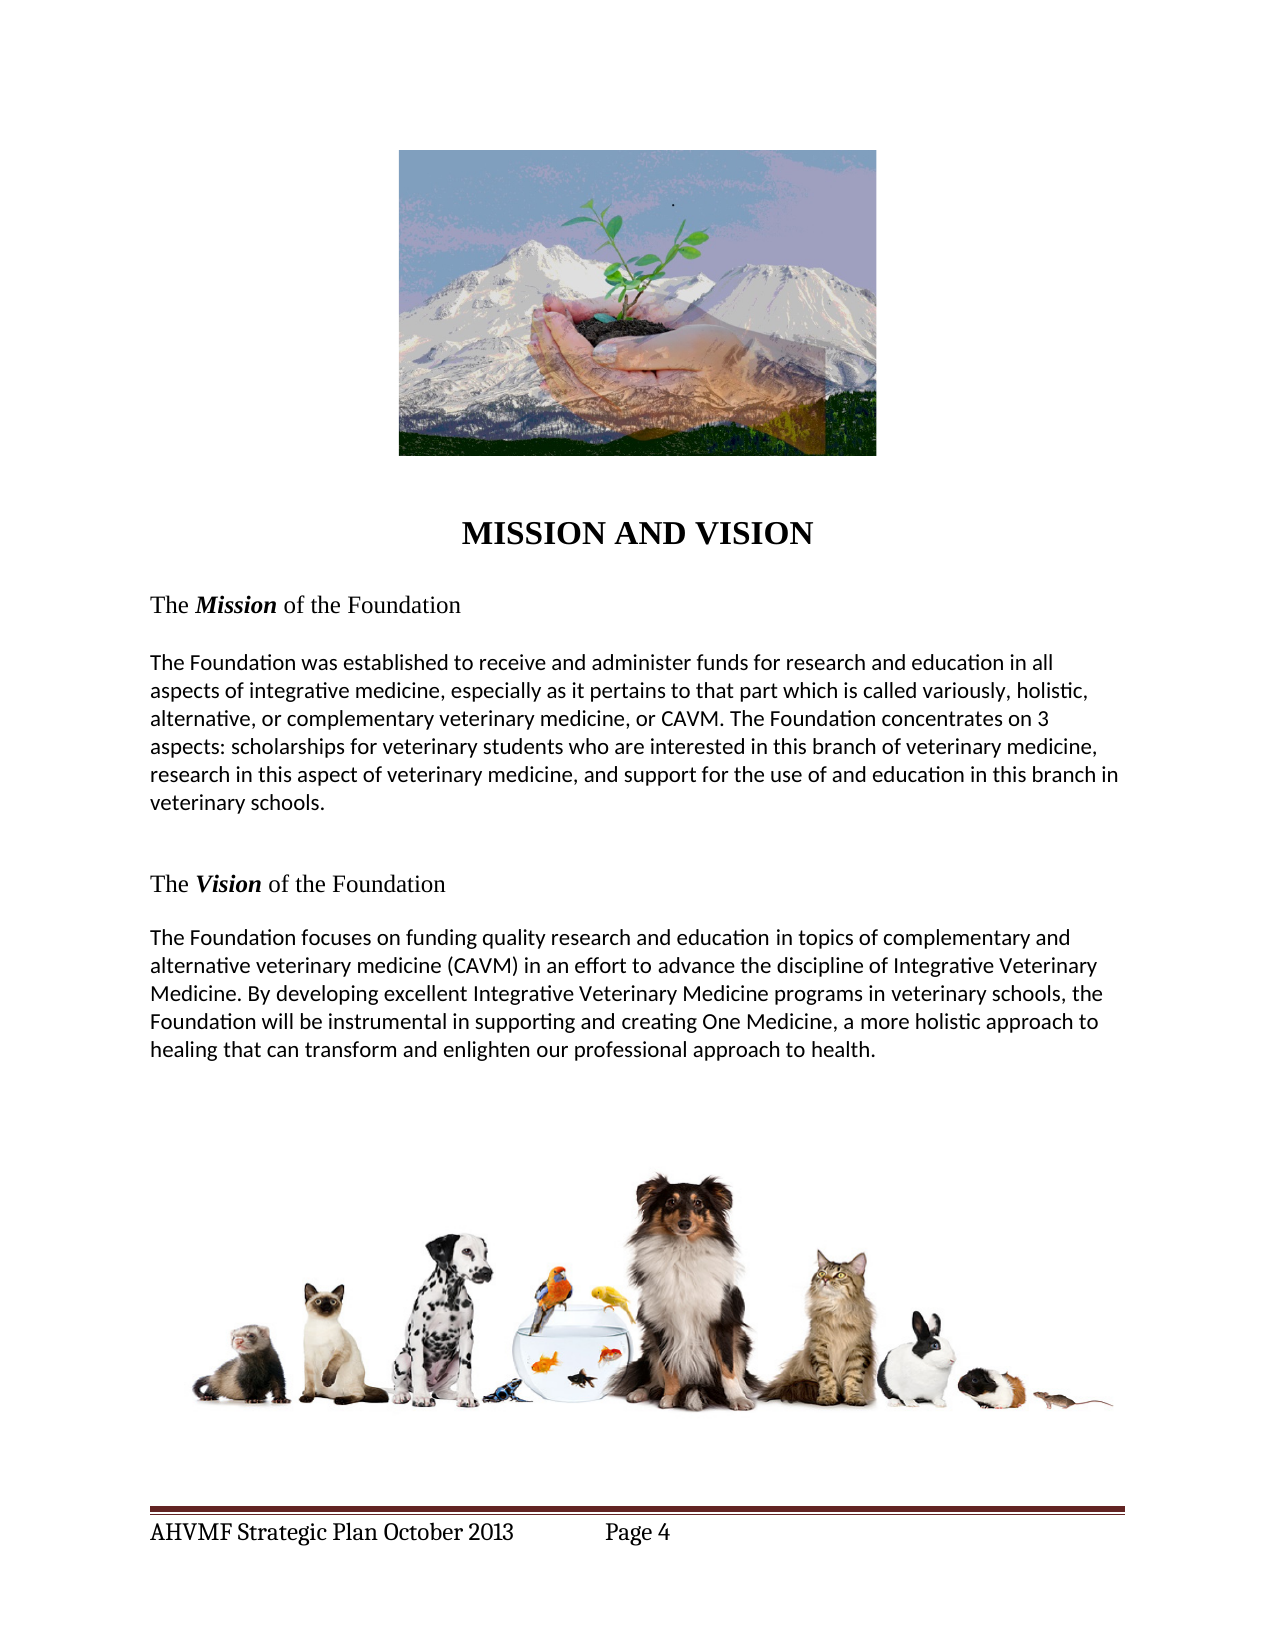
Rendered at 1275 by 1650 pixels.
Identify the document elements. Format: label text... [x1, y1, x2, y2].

picture [150, 1146, 1125, 1438]
text The Foundation focuses on funding quality research and education in topics of complementary and alternative veterinary medicine (CAVM) in an effort to advance the discipline of Integrative Veterinary Medicine. By developing excellent Integrative Veterinary Medicine programs in veterinary schools, the Foundation will be instrumental in supporting and creating One Medicine, a more holistic approach to healing that can transform and enlighten our professional approach to health. [150, 923, 1125, 1063]
text The Foundation was established to receive and administer funds for research and education in all aspects of integrative medicine, especially as it pertains to that part which is called variously, holistic, alternative, or complementary veterinary medicine, or CAVM. The Foundation concentrates on 3 aspects: scholarships for veterinary students who are interested in this branch of veterinary medicine, research in this aspect of veterinary medicine, and support for the use of and education in this branch in veterinary schools. [150, 648, 1125, 816]
text The Mission of the Foundation [150, 590, 1125, 619]
picture [398, 150, 877, 456]
text MISSION AND VISION [150, 513, 1125, 552]
text The Vision of the Foundation [150, 869, 1125, 898]
